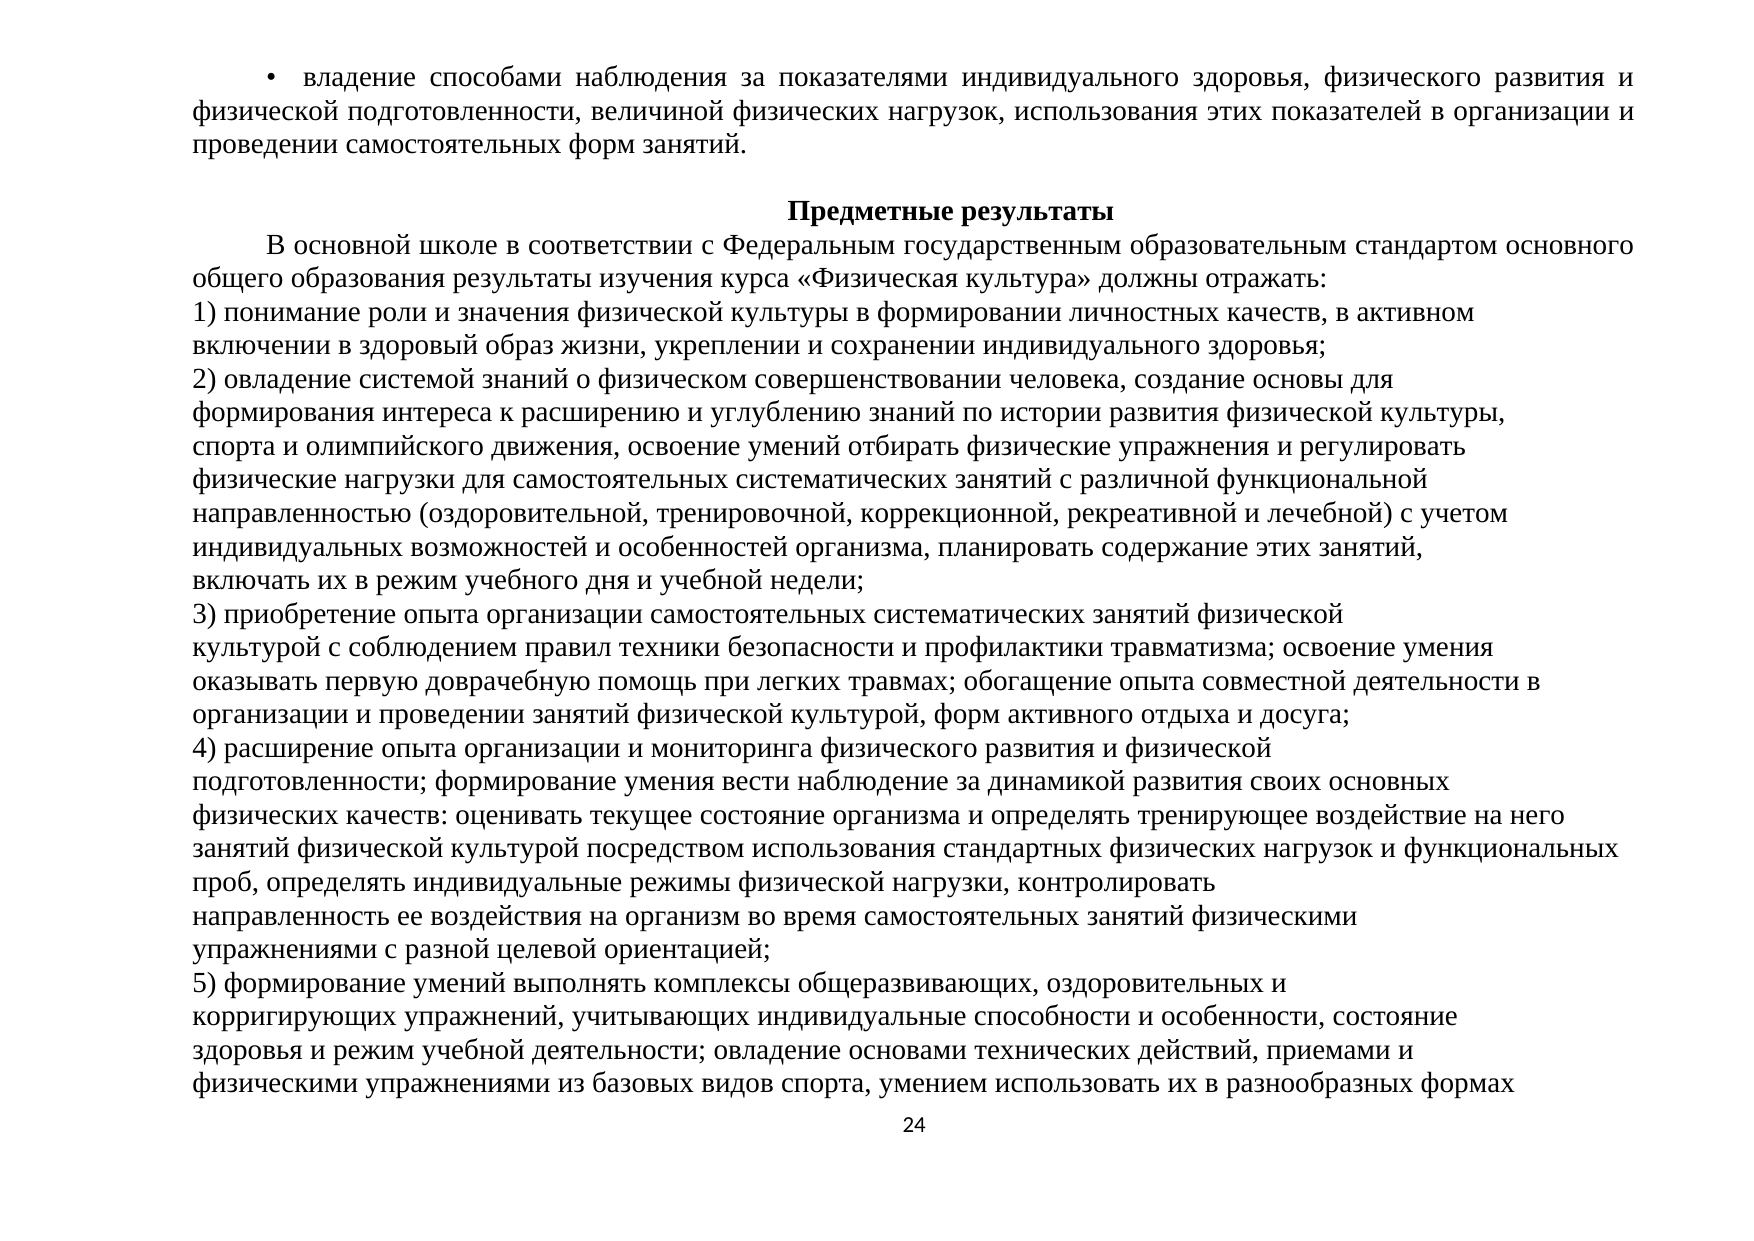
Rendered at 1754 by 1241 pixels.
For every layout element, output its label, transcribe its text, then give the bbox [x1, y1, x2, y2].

text 1) понимание роли и значения физической культуры в формировании личностных качеств, в активном [192, 294, 1636, 327]
text корригирующих упражнений, учитывающих индивидуальные способности и особенности, состояние [192, 998, 1636, 1032]
text включать их в режим учебного дня и учебной недели; [192, 562, 1636, 596]
text включении в здоровый образ жизни, укреплении и сохранении индивидуального здоровья; [192, 327, 1636, 361]
text физические нагрузки для самостоятельных систематических занятий с различной функциональной [192, 462, 1636, 495]
text спорта и олимпийского движения, освоение умений отбирать физические упражнения и регулировать [192, 428, 1636, 462]
text оказывать первую доврачебную помощь при легких травмах; обогащение опыта совместной деятельности в [192, 663, 1636, 696]
text Предметные результаты [192, 193, 1636, 227]
text формирования интереса к расширению и углублению знаний по истории развития физической культуры, [192, 394, 1636, 428]
text физических качеств: оценивать текущее состояние организма и определять тренирующее воздействие на него занятий физической культурой посредством использования стандартных физических нагрузок и функциональных проб, определять индивидуальные режимы физической нагрузки, контролировать [192, 797, 1636, 898]
text направленностью (оздоровительной, тренировочной, коррекционной, рекреативной и лечебной) с учетом [192, 495, 1636, 529]
text упражнениями с разной целевой ориентацией; [192, 931, 1636, 965]
text 3) приобретение опыта организации самостоятельных систематических занятий физической [192, 596, 1636, 629]
text направленность ее воздействия на организм во время самостоятельных занятий физическими [192, 898, 1636, 931]
text 5) формирование умений выполнять комплексы общеразвивающих, оздоровительных и [192, 965, 1636, 998]
text 4) расширение опыта организации и мониторинга физического развития и физической [192, 730, 1636, 763]
text культурой с соблюдением правил техники безопасности и профилактики травматизма; освоение умения [192, 629, 1636, 663]
text 2) овладение системой знаний о физическом совершенствовании человека, создание основы для [192, 361, 1636, 394]
text индивидуальных возможностей и особенностей организма, планировать содержание этих занятий, [192, 529, 1636, 562]
text подготовленности; формирование умения вести наблюдение за динамикой развития своих основных [192, 763, 1636, 797]
text • владение способами наблюдения за показателями индивидуального здоровья, физического развития и физической подготовленности, величиной физических нагрузок, использования этих показателей в организации и проведении самостоятельных форм занятий. [192, 59, 1636, 160]
text физическими упражнениями из базовых видов спорта, умением использовать их в разнообразных формах [192, 1065, 1636, 1099]
text В основной школе в соответствии с Федеральным государственным образовательным стандартом основного общего образования результаты изучения курса «Физическая культура» должны отражать: [192, 227, 1636, 294]
text организации и проведении занятий физической культурой, форм активного отдыха и досуга; [192, 696, 1636, 730]
text здоровья и режим учебной деятельности; овладение основами технических действий, приемами и [192, 1032, 1636, 1065]
